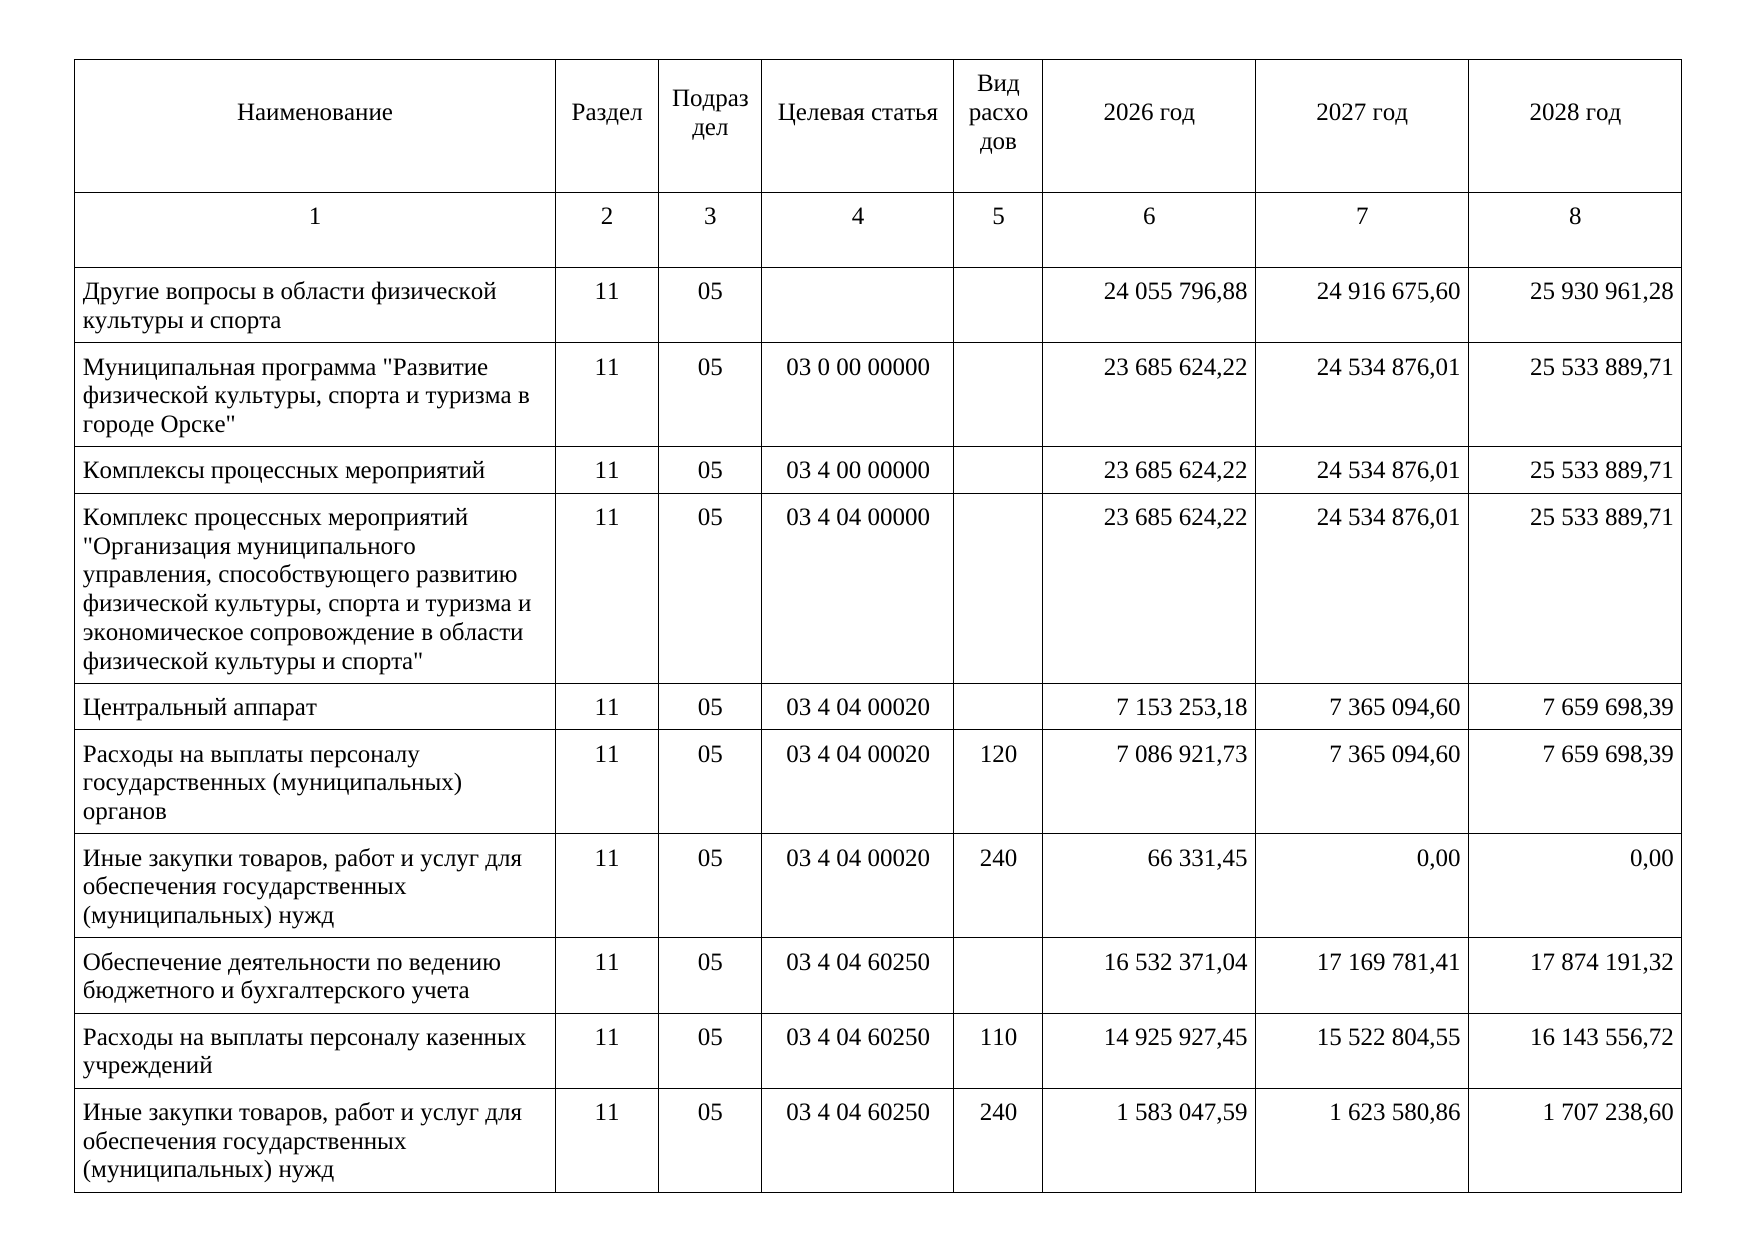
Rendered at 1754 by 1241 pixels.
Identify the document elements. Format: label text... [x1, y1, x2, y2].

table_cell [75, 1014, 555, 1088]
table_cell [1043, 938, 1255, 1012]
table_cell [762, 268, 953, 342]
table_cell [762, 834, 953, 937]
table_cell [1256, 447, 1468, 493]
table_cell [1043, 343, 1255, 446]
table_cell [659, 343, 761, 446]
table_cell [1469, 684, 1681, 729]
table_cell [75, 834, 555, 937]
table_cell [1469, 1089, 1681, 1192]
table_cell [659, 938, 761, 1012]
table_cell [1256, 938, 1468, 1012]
table_header 2026 год [1043, 60, 1255, 192]
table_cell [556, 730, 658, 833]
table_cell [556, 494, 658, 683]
table_header Вид расходов [954, 60, 1042, 192]
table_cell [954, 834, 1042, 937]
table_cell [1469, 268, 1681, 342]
table_cell 7 [1256, 193, 1468, 267]
table_cell 4 [762, 193, 953, 267]
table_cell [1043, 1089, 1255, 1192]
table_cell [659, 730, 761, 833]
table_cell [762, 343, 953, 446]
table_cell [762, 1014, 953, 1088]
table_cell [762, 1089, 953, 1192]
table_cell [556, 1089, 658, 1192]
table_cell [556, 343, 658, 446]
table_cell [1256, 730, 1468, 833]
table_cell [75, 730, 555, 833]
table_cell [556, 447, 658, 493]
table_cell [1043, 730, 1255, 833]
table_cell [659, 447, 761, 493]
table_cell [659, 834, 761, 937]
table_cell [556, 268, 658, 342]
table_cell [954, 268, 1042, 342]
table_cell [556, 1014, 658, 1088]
table_cell 6 [1043, 193, 1255, 267]
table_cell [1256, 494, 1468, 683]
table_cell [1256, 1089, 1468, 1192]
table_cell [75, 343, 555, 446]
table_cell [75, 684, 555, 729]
table_cell 8 [1469, 193, 1681, 267]
table_header 2028 год [1469, 60, 1681, 192]
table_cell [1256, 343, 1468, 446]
table_cell 3 [659, 193, 761, 267]
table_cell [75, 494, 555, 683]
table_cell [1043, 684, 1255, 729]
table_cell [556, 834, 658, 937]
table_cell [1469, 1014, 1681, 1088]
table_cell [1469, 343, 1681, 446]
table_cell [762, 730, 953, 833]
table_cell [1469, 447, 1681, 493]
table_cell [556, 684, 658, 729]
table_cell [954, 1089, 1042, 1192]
table_header 2027 год [1256, 60, 1468, 192]
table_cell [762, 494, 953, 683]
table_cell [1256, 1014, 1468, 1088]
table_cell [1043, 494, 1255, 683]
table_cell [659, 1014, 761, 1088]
table_header Целевая статья [762, 60, 953, 192]
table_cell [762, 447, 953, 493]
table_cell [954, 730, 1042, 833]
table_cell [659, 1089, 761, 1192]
table_header Раздел [556, 60, 658, 192]
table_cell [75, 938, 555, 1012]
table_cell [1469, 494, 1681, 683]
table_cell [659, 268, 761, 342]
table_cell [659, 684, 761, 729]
table_header Подраздел [659, 60, 761, 192]
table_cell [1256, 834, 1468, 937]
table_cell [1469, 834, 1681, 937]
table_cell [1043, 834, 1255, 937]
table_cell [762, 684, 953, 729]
table_cell 1 [75, 193, 555, 267]
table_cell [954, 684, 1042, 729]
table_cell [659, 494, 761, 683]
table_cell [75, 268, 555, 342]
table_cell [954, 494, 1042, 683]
table_header Наименование [75, 60, 555, 192]
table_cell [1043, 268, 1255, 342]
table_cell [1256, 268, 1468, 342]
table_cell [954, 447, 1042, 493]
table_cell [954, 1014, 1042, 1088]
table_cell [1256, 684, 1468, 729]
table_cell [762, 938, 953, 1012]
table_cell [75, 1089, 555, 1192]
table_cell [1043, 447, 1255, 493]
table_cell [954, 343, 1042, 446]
table_cell 5 [954, 193, 1042, 267]
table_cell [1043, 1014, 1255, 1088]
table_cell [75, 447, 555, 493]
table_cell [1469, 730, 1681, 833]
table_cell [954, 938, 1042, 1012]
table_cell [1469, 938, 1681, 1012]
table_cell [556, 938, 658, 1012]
table_cell 2 [556, 193, 658, 267]
